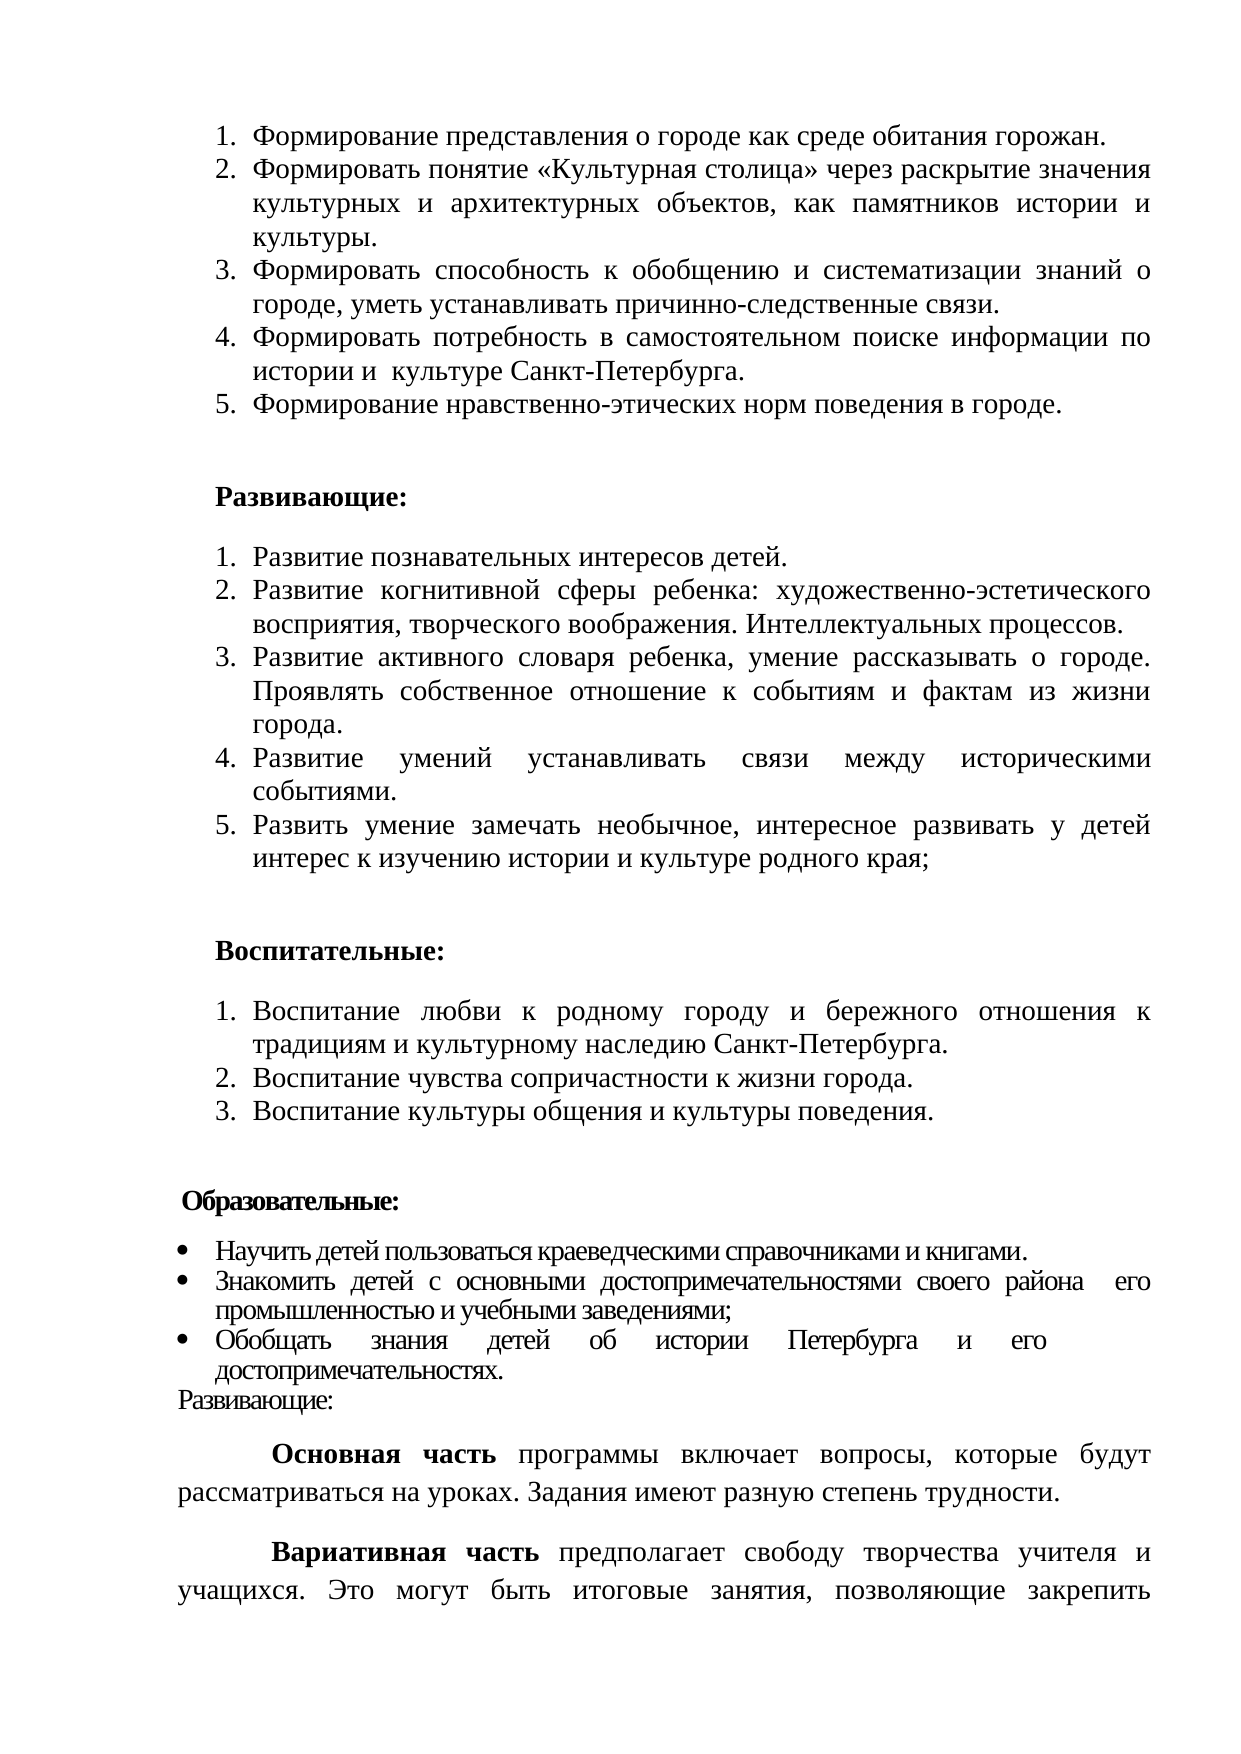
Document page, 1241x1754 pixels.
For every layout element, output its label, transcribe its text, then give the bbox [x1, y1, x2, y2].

text Образовательные: [181, 1186, 1100, 1216]
list Формирование нравственно-этических норм поведения в городе. [215, 386, 1152, 420]
text Основная часть программы включает вопросы, которые будут рассматриваться на уроках. Задания имеют разную степень трудности. [177, 1436, 1152, 1508]
list Формировать потребность в самостоятельном поиске информации по истории и культуре Санкт-Петербурга. [215, 319, 1152, 386]
list Развитие когнитивной сферы ребенка: художественно-эстетического восприятия, творческого воображения. Интеллектуальных процессов. [215, 572, 1152, 639]
list Обобщать знания детей об истории Петербурга и его достопримечательностях. [177, 1326, 1048, 1385]
list Формирование представления о городе как среде обитания горожан. [215, 118, 1152, 152]
list Развить умение замечать необычное, интересное развивать у детей интерес к изучению истории и культуре родного края; [215, 807, 1152, 874]
list Воспитание любви к родному городу и бережного отношения к традициям и культурному наследию Санкт-Петербурга. [215, 993, 1152, 1060]
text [177, 1534, 1152, 1606]
text Развивающие: [177, 1386, 1152, 1415]
text Воспитательные: [177, 933, 1152, 967]
list Научить детей пользоваться краеведческими справочниками и книгами. [177, 1237, 1152, 1266]
list Воспитание чувства сопричастности к жизни города. [215, 1060, 1152, 1093]
list Развитие познавательных интересов детей. [215, 539, 1152, 572]
list Формировать способность к обобщению и систематизации знаний о городе, уметь устанавливать причинно-следственные связи. [215, 252, 1152, 319]
list Знакомить детей с основными достопримечательностями своего района его промышленностью и учебными заведениями; [177, 1267, 1152, 1326]
list Формировать понятие «Культурная столица» через раскрытие значения культурных и архитектурных объектов, как памятников истории и культуры. [215, 152, 1152, 252]
list Развитие активного словаря ребенка, умение рассказывать о городе. Проявлять собственное отношение к событиям и фактам из жизни города. [215, 639, 1152, 740]
list Воспитание культуры общения и культуры поведения. [215, 1093, 1152, 1127]
text Развивающие: [177, 479, 1152, 513]
list Развитие умений устанавливать связи между историческими событиями. [215, 740, 1152, 807]
